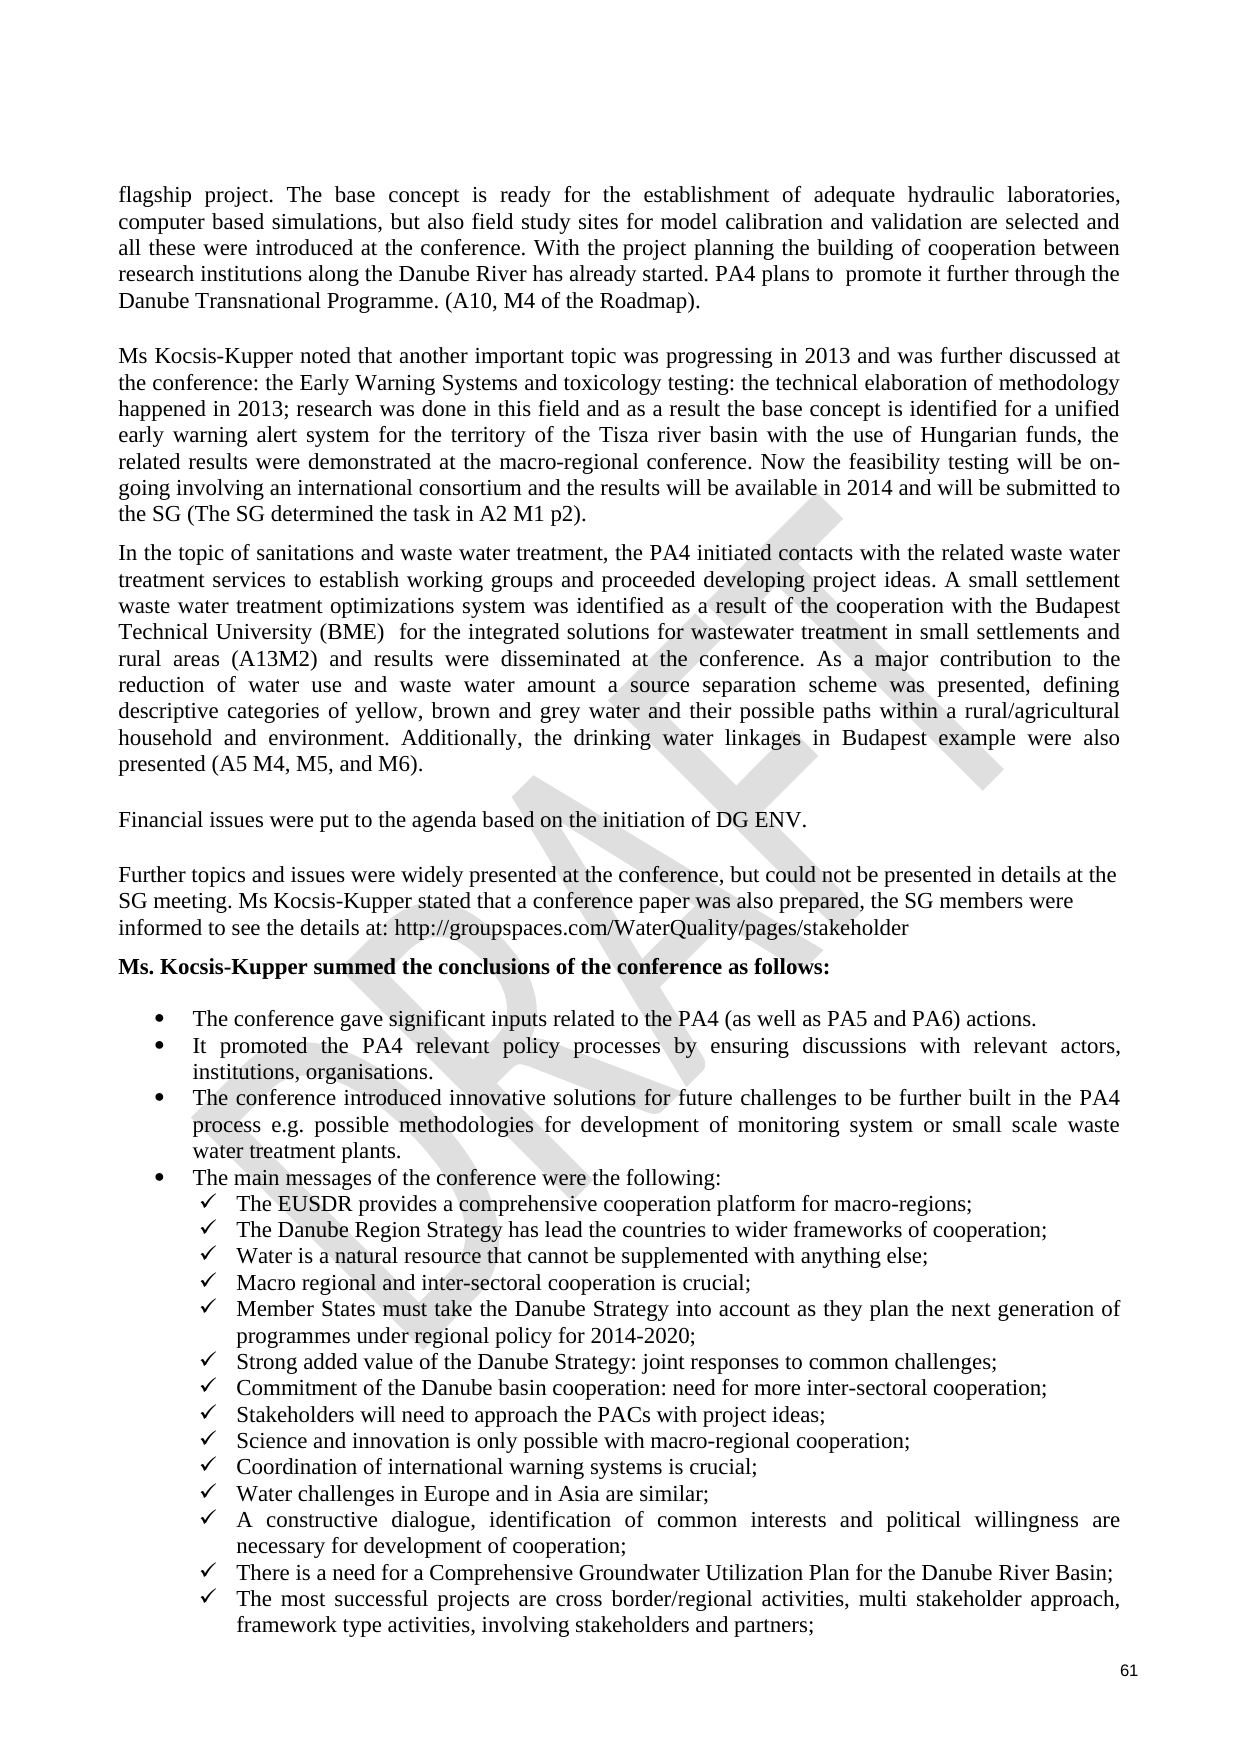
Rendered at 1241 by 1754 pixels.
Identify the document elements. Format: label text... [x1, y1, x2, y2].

list The conference introduced innovative solutions for future challenges to be further built in the PA4 process e.g. possible methodologies for development of monitoring system or small scale waste water treatment plants. [155, 1084, 1122, 1163]
text Ms Kocsis-Kupper noted that another important topic was progressing in 2013 and was further discussed at the conference: the Early Warning Systems and toxicology testing: the technical elaboration of methodology happened in 2013; research was done in this field and as a result the base concept is identified for a unified early warning alert system for the territory of the Tisza river basin with the use of Hungarian funds, the related results were demonstrated at the macro-regional conference. Now the feasibility testing will be on-going involving an international consortium and the results will be available in 2014 and will be submitted to the SG (The SG determined the task in A2 M1 p2). [118, 342, 1122, 527]
list The most successful projects are cross border/regional activities, multi stakeholder approach, framework type activities, involving stakeholders and partners; [199, 1585, 1122, 1638]
list It promoted the PA4 relevant policy processes by ensuring discussions with relevant actors, institutions, organisations. [155, 1032, 1122, 1084]
list Water is a natural resource that cannot be supplemented with anything else; [199, 1243, 1122, 1269]
list Stakeholders will need to approach the PACs with project ideas; [199, 1401, 1122, 1427]
list Strong added value of the Danube Strategy: joint responses to common challenges; [199, 1348, 1122, 1374]
text Ms. Kocsis-Kupper summed the conclusions of the conference as follows: [118, 953, 1122, 979]
list Macro regional and inter-sectoral cooperation is crucial; [199, 1269, 1122, 1295]
list The Danube Region Strategy has lead the countries to wider frameworks of cooperation; [199, 1216, 1122, 1243]
list There is a need for a Comprehensive Groundwater Utilization Plan for the ; [199, 1559, 1122, 1585]
text Further topics and issues were widely presented at the conference, but could not be presented in details at the SG meeting. Ms Kocsis-Kupper stated that a conference paper was also prepared, the SG members were informed to see the details at: http://groupspaces.com/WaterQuality/pages/stakeholder [118, 861, 1122, 940]
list Coordination of international warning systems is crucial; [199, 1453, 1122, 1480]
list The EUSDR provides a comprehensive cooperation platform for macro-regions; [199, 1190, 1122, 1216]
list A constructive dialogue, identification of common interests and political willingness are necessary for development of cooperation; [199, 1506, 1122, 1559]
list Water challenges in Europe and in are similar; [199, 1480, 1122, 1506]
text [118, 181, 1122, 313]
list The conference gave significant inputs related to the PA4 (as well as PA5 and PA6) actions. [155, 1005, 1122, 1032]
list Science and innovation is only possible with macro-regional cooperation; [199, 1427, 1122, 1453]
text In the topic of sanitations and waste water treatment, the PA4 initiated contacts with the related waste water treatment services to establish working groups and proceeded developing project ideas. A small settlement waste water treatment optimizations system was identified as a result of the cooperation with the Budapest Technical University (BME) for the integrated solutions for wastewater treatment in small settlements and rural areas (A13M2) and results were disseminated at the conference. As a major contribution to the reduction of water use and waste water amount a source separation scheme was presented, defining descriptive categories of yellow, brown and grey water and their possible paths within a rural/agricultural household and environment. Additionally, the drinking water linkages in example were also presented (A5 M4, M5, and M6). [118, 539, 1122, 776]
list The main messages of the conference were the following: [155, 1163, 1122, 1190]
text Financial issues were put to the agenda based on the initiation of DG ENV. [118, 806, 1122, 832]
list Commitment of the basin cooperation: need for more inter-sectoral cooperation; [199, 1374, 1122, 1401]
list Member States must take the Danube Strategy into account as they plan the next generation of programmes under regional policy for 2014-2020; [199, 1295, 1122, 1348]
